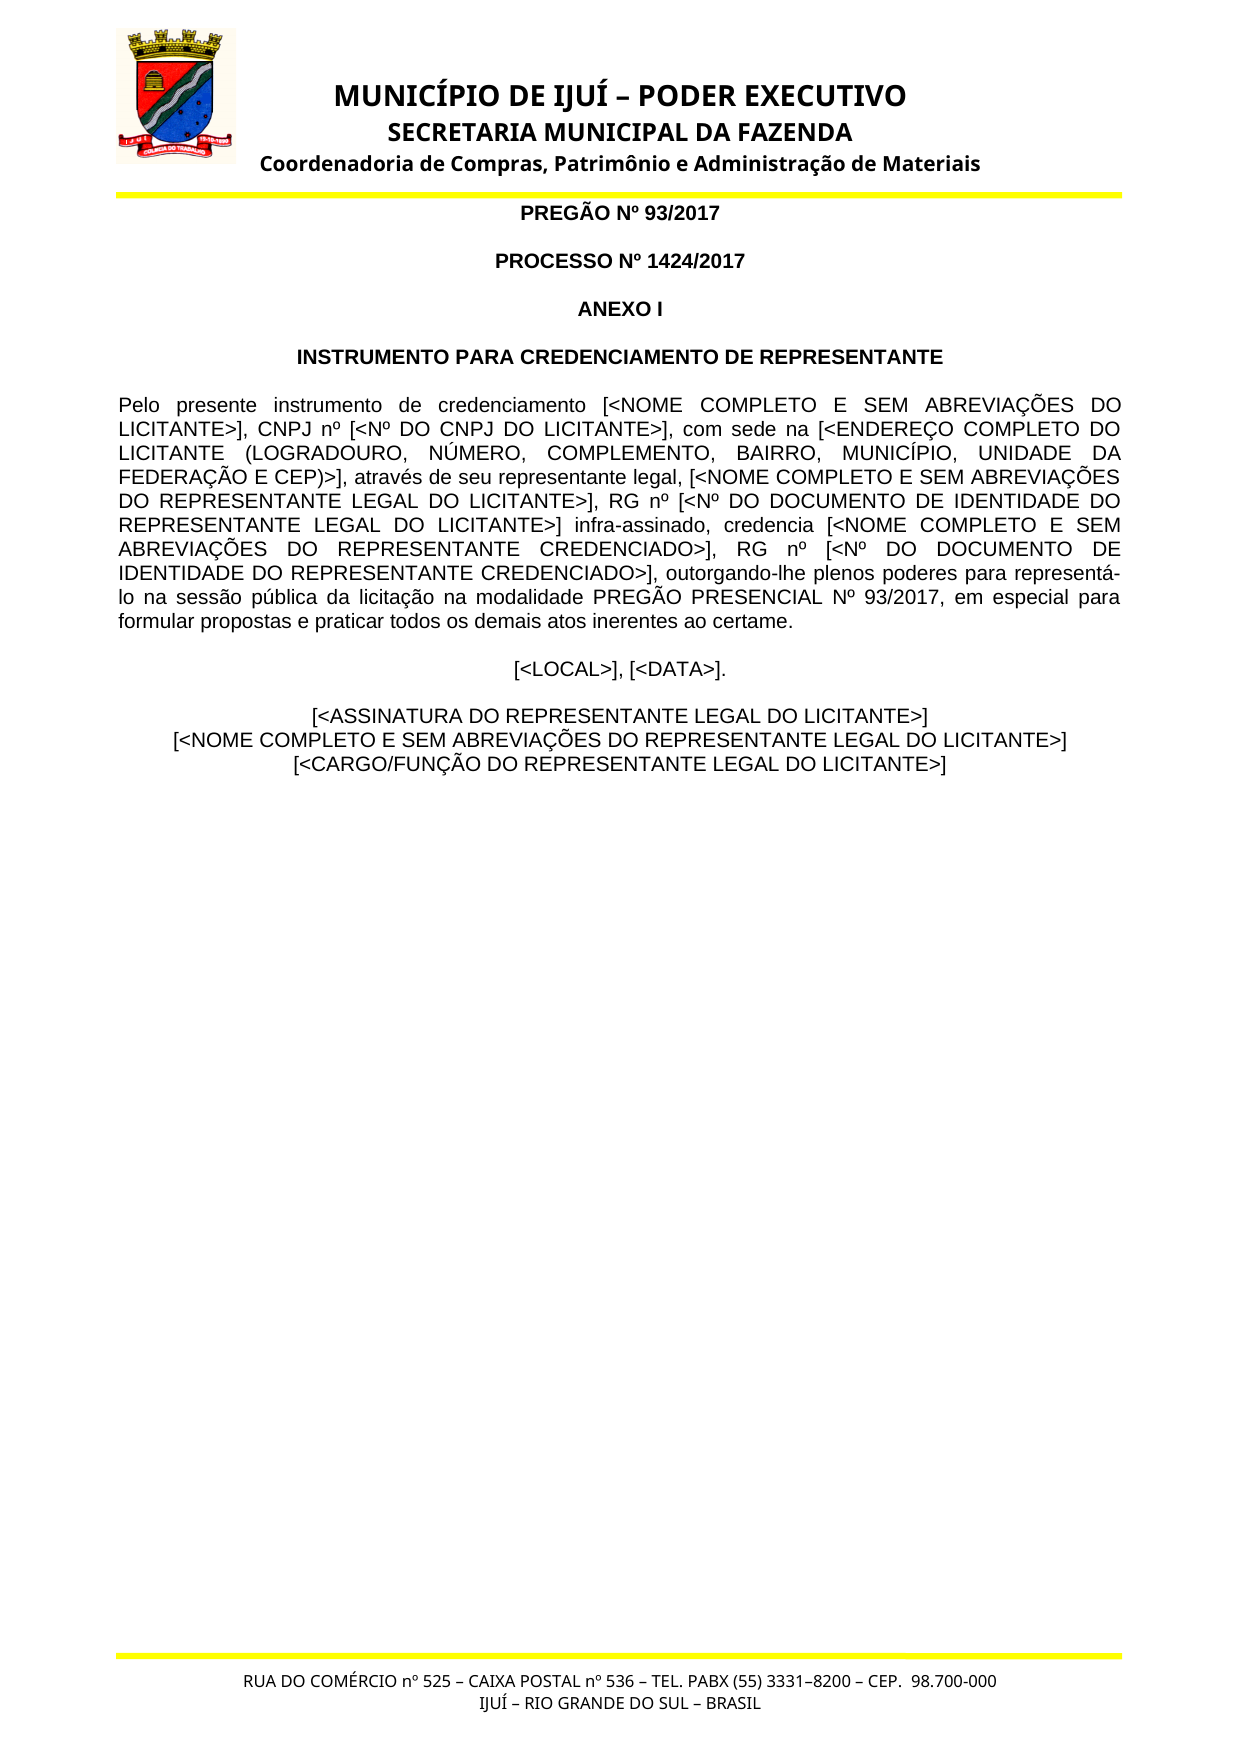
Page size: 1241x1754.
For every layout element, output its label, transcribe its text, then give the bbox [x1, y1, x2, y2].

text INSTRUMENTO PARA CREDENCIAMENTO DE REPRESENTANTE [118, 345, 1122, 369]
text PROCESSO Nº 1424/2017 [118, 249, 1122, 273]
text ANEXO I [118, 297, 1122, 321]
picture [116, 28, 237, 164]
text [<ASSINATURA DO REPRESENTANTE LEGAL DO LICITANTE>] [118, 704, 1122, 728]
text [<NOME COMPLETO E SEM ABREVIAÇÕES DO REPRESENTANTE LEGAL DO LICITANTE>] [118, 728, 1122, 752]
text [<LOCAL>], [<DATA>]. [118, 656, 1122, 680]
text PREGÃO Nº 93/2017 [118, 201, 1122, 225]
text Pelo presente instrumento de credenciamento [<NOME COMPLETO E SEM ABREVIAÇÕES DO LICITANTE>], CNPJ nº [<Nº DO CNPJ DO LICITANTE>], com sede na [<ENDEREÇO COMPLETO DO LICITANTE (LOGRADOURO, NÚMERO, COMPLEMENTO, BAIRRO, MUNICÍPIO, UNIDADE DA FEDERAÇÃO E CEP)>], através de seu representante legal, [<NOME COMPLETO E SEM ABREVIAÇÕES DO REPRESENTANTE LEGAL DO LICITANTE>], RG nº [<Nº DO DOCUMENTO DE IDENTIDADE DO REPRESENTANTE LEGAL DO LICITANTE>] infra-assinado, credencia [<NOME COMPLETO E SEM ABREVIAÇÕES DO REPRESENTANTE CREDENCIADO>], RG nº [<Nº DO DOCUMENTO DE IDENTIDADE DO REPRESENTANTE CREDENCIADO>], outorgando-lhe plenos poderes para representá-lo na sessão pública da licitação na modalidade PREGÃO PRESENCIAL Nº 93/2017, em especial para formular propostas e praticar todos os demais atos inerentes ao certame. [118, 393, 1122, 632]
text [<CARGO/FUNÇÃO DO REPRESENTANTE LEGAL DO LICITANTE>] [118, 752, 1122, 776]
